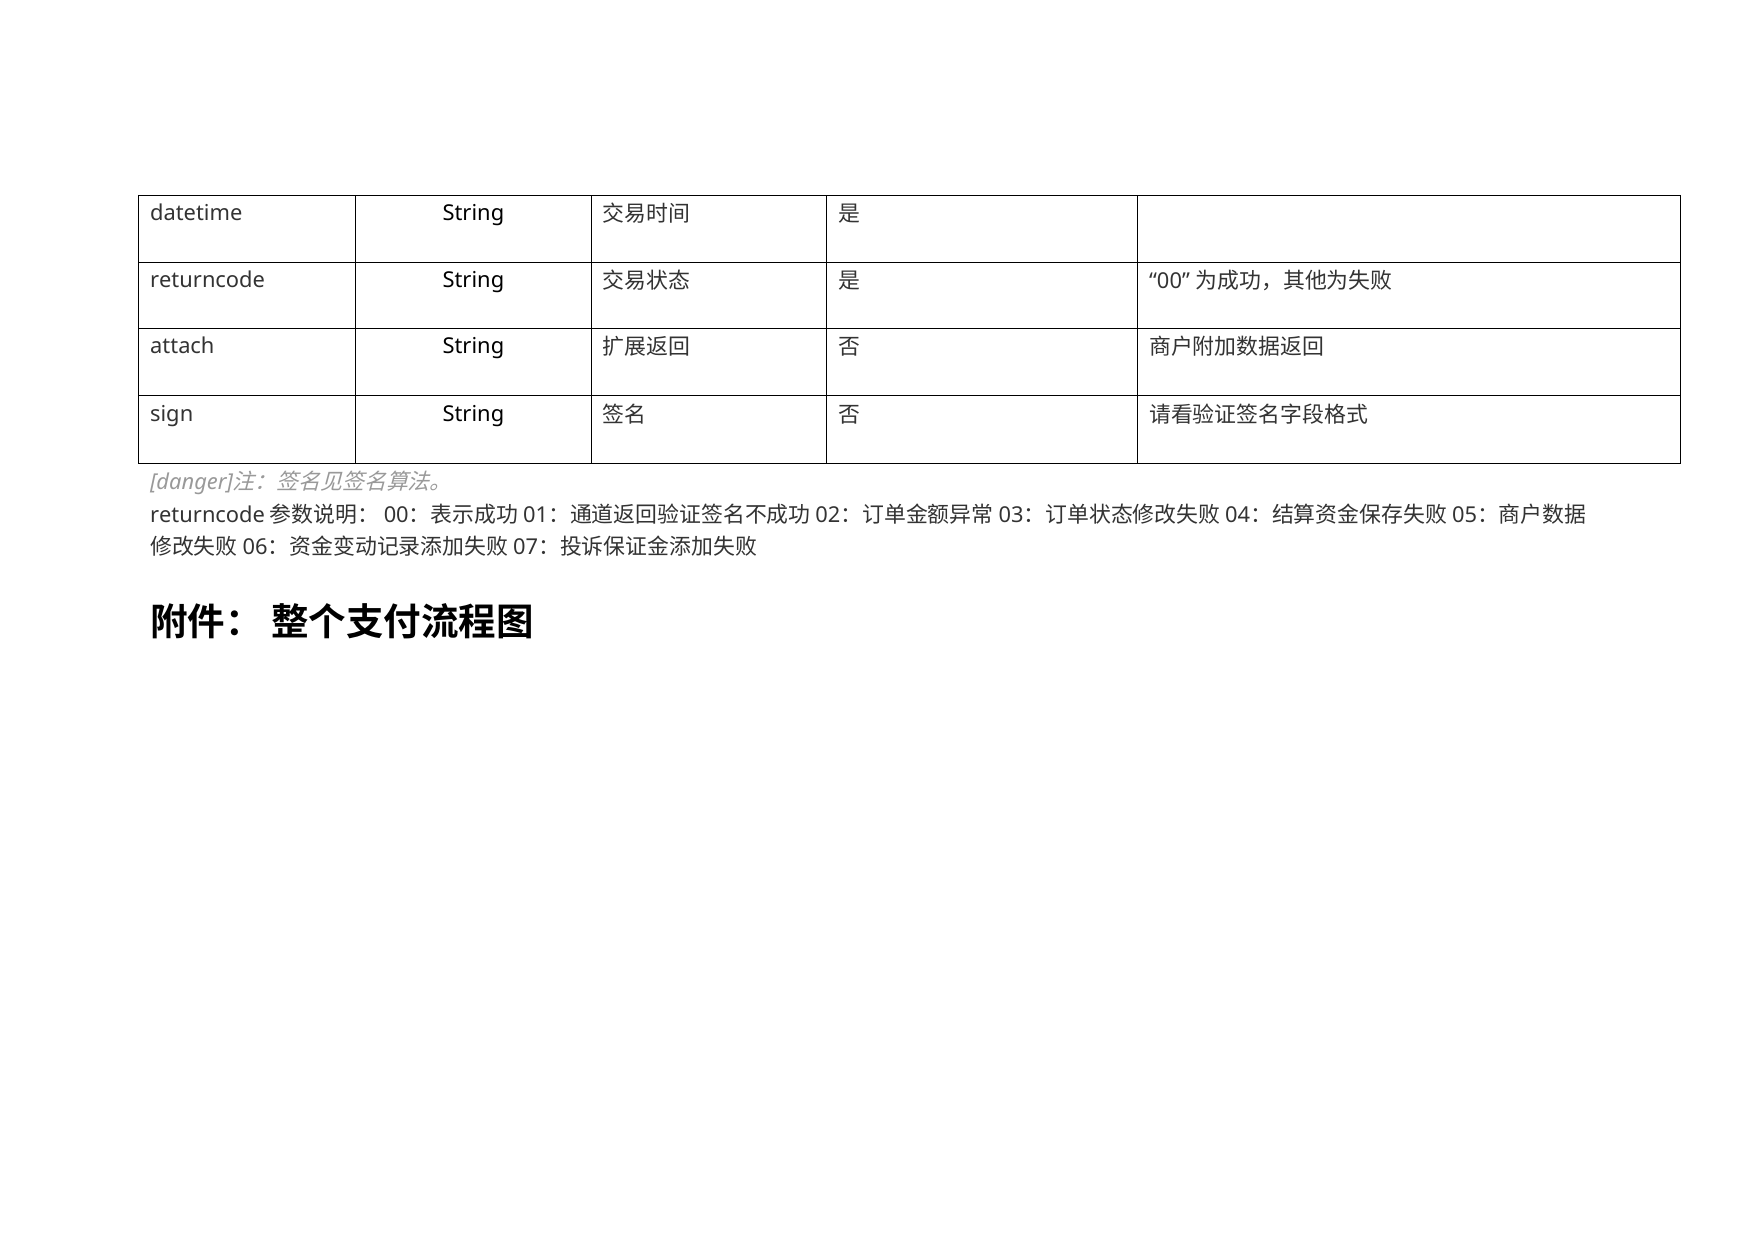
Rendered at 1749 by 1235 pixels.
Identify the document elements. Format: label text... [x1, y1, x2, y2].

table_cell String [356, 263, 591, 328]
table_cell “00” 为成功，其他为失败 [1138, 263, 1680, 328]
table_cell returncode [139, 263, 355, 328]
list 附件： 整个支付流程图 [150, 586, 1598, 651]
table_cell sign [139, 396, 355, 463]
table_cell 是 [827, 263, 1137, 328]
table_cell 交易状态 [592, 263, 826, 328]
table_cell 交易时间 [592, 196, 826, 262]
table_cell 是 [827, 196, 1137, 262]
table_cell 商户附加数据返回 [1138, 329, 1680, 395]
table_cell 签名 [592, 396, 826, 463]
table_cell 请看验证签名字段格式 [1138, 396, 1680, 463]
text returncode参数说明： 00：表示成功 01：通道返回验证签名不成功 02：订单金额异常 03：订单状态修改失败 04：结算资金保存失败 05：商户数据修改失败 06：资金变动记录添加失败 07：投诉保证金添加失败 [150, 496, 1598, 561]
table_cell String [356, 196, 591, 262]
table_cell 否 [827, 396, 1137, 463]
text [danger]注：签名见签名算法。 [150, 464, 1523, 496]
table_cell String [356, 396, 591, 463]
table_cell 否 [827, 329, 1137, 395]
table_cell 扩展返回 [592, 329, 826, 395]
table_cell datetime [139, 196, 355, 262]
table_cell [1138, 196, 1680, 262]
table_cell attach [139, 329, 355, 395]
table_cell String [356, 329, 591, 395]
